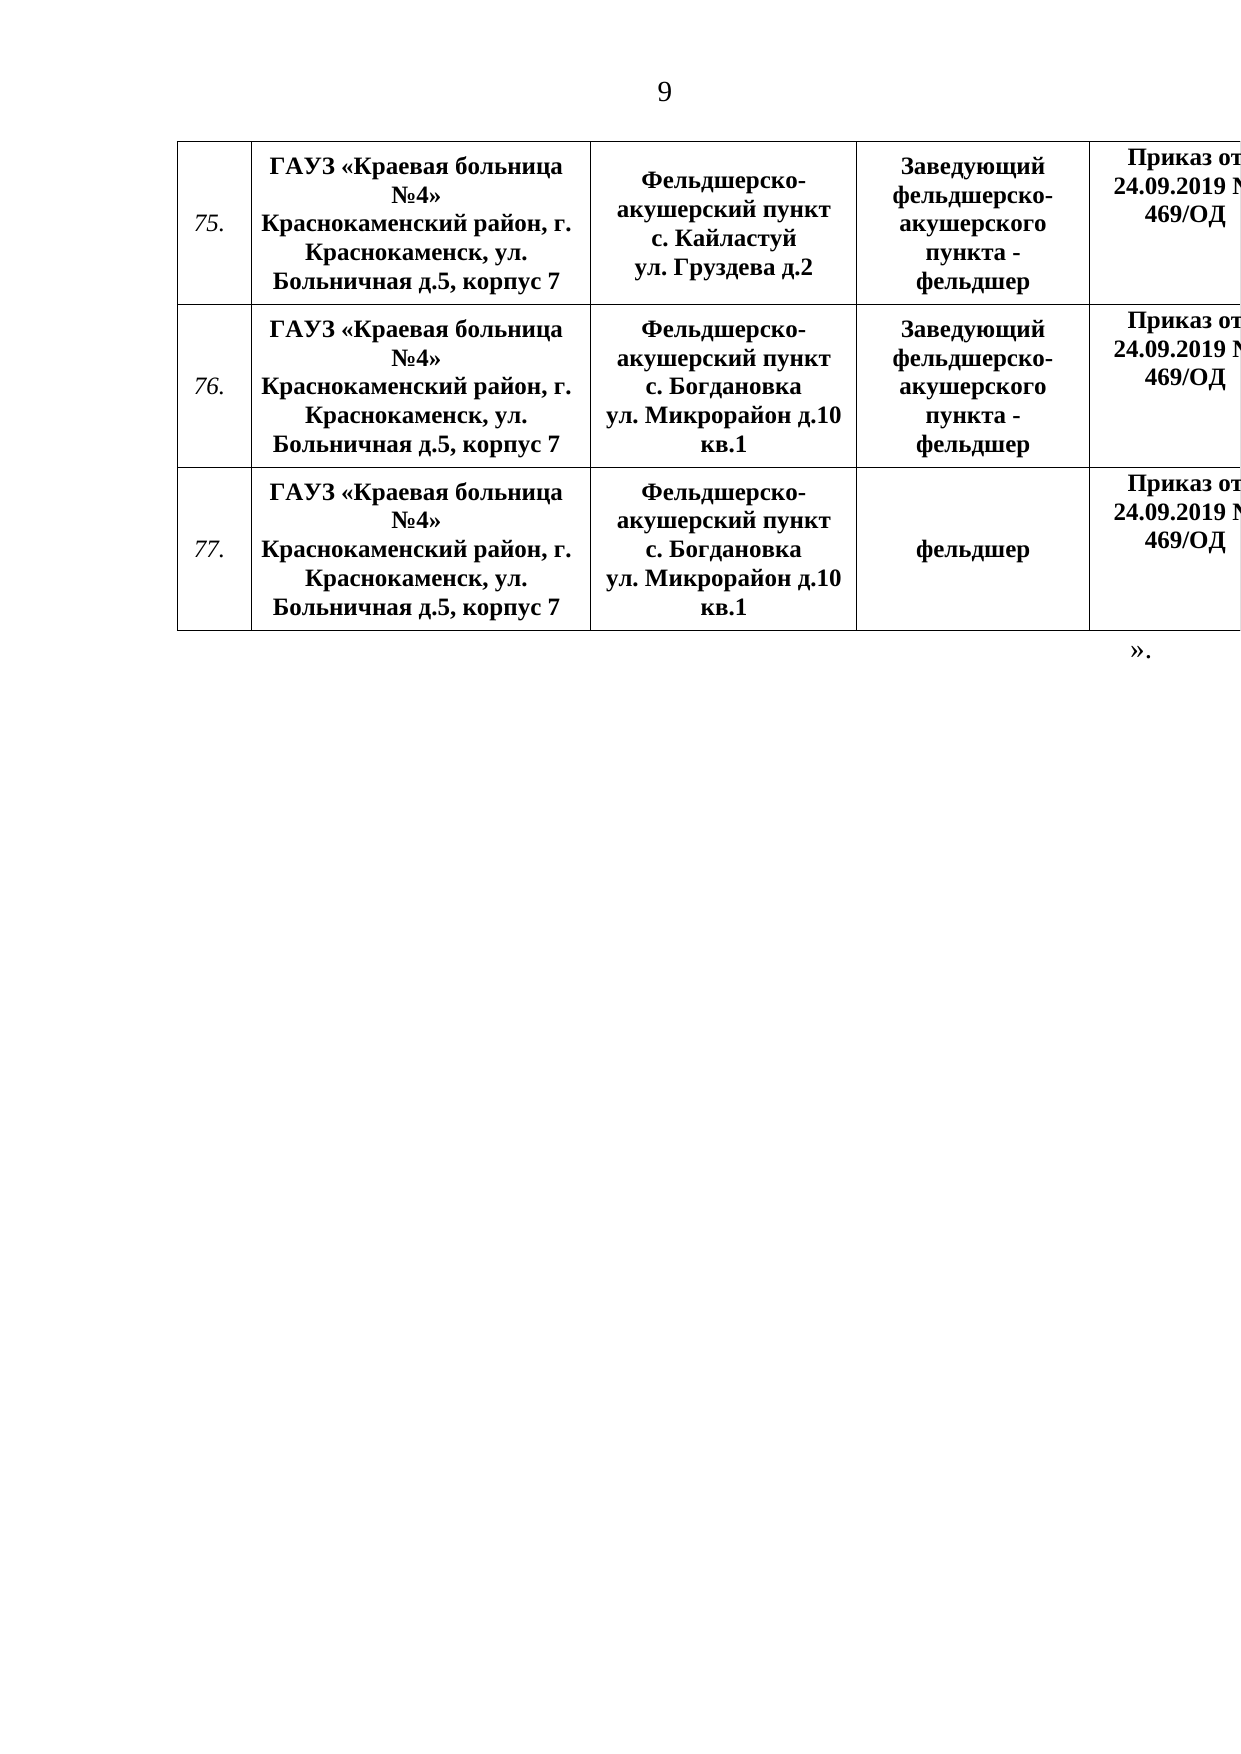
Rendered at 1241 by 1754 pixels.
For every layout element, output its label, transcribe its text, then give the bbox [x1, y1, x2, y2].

table_cell Фельдшерско-акушерский пункт с. Богдановка ул. Микрорайон д.10 кв.1 [591, 468, 856, 630]
table_cell фельдшер [857, 468, 1089, 630]
table_cell Приказ от 24.09.2019 № 469/ОД [1090, 142, 1240, 304]
table_cell ГАУЗ «Краевая больница №4» Краснокаменский район, г. Краснокаменск, ул. Больничная д.5, корпус 7 [252, 142, 590, 304]
table_cell Приказ от 24.09.2019 № 469/ОД [1090, 305, 1240, 467]
table_cell Приказ от 24.09.2019 № 469/ОД [1090, 468, 1240, 630]
table_cell ГАУЗ «Краевая больница №4» Краснокаменский район, г. Краснокаменск, ул. Больничная д.5, корпус 7 [252, 468, 590, 630]
table_cell ГАУЗ «Краевая больница №4» Краснокаменский район, г. Краснокаменск, ул. Больничная д.5, корпус 7 [252, 305, 590, 467]
table_cell [178, 142, 251, 304]
table_cell [178, 468, 251, 630]
table_cell Фельдшерско-акушерский пункт с. Богдановка ул. Микрорайон д.10 кв.1 [591, 305, 856, 467]
table_cell [178, 305, 251, 467]
text ». [177, 631, 1152, 696]
table_cell Фельдшерско-акушерский пункт с. Кайластуй ул. Груздева д.2 [591, 142, 856, 304]
table_cell Заведующий фельдшерско-акушерского пункта - фельдшер [857, 305, 1089, 467]
table_cell Заведующий фельдшерско-акушерского пункта - фельдшер [857, 142, 1089, 304]
